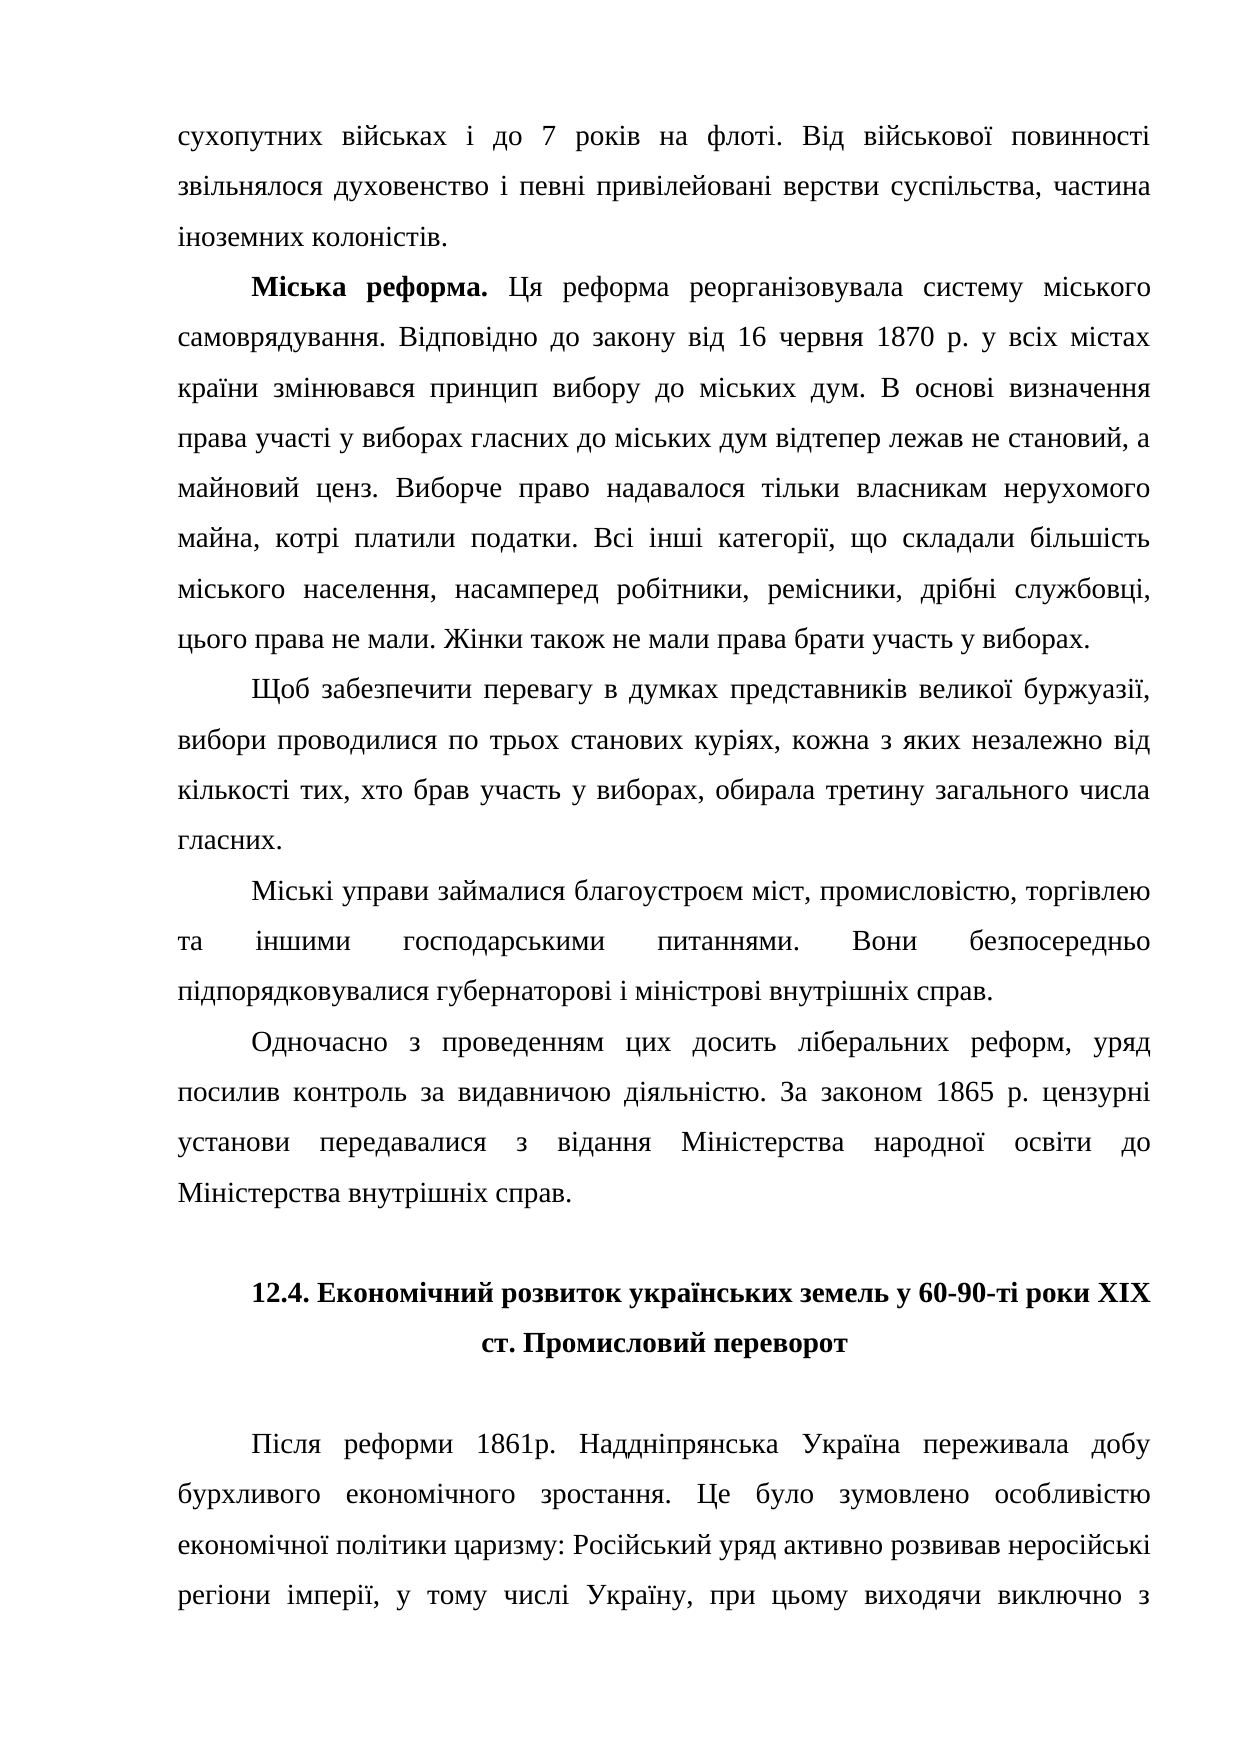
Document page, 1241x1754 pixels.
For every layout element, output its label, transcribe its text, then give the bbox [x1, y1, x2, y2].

text Міська реформа. Ця реформа реорганізовувала систему міського самоврядування. Відповідно до закону від 16 червня 1870 р. у всіх містах країни змінювався принцип вибору до міських дум. В основі визначення права участі у виборах гласних до міських дум відтепер лежав не становий, а майновий ценз. Виборче право надавалося тільки власникам нерухомого майна, котрі платили податки. Всі інші категорії, що складали більшість міського населення, насамперед робітники, ремісники, дрібні службовці, цього права не мали. Жінки також не мали права брати участь у виборах. [177, 269, 1152, 655]
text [177, 1426, 1152, 1611]
text Щоб забезпечити перевагу в думках представників великої буржуазії, вибори проводилися по трьох станових куріях, кожна з яких незалежно від кількості тих, хто брав участь у виборах, обирала третину загального числа гласних. [177, 672, 1152, 856]
text Одночасно з проведенням цих досить ліберальних реформ, уряд посилив контроль за видавничою діяльністю. За законом 1865 р. цензурні установи передавалися з відання Міністерства народної освіти до Міністерства внутрішніх справ. [177, 1024, 1152, 1208]
text Міські управи займалися благоустроєм міст, промисловістю, торгівлею та іншими господарськими питаннями. Вони безпосередньо підпорядковувалися губернаторові і міністрові внутрішніх справ. [177, 873, 1152, 1007]
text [177, 118, 1152, 252]
text 12.4. Економічний розвиток українських земель у 60-90-ті роки XIX ст. Промисловий переворот [177, 1275, 1152, 1359]
